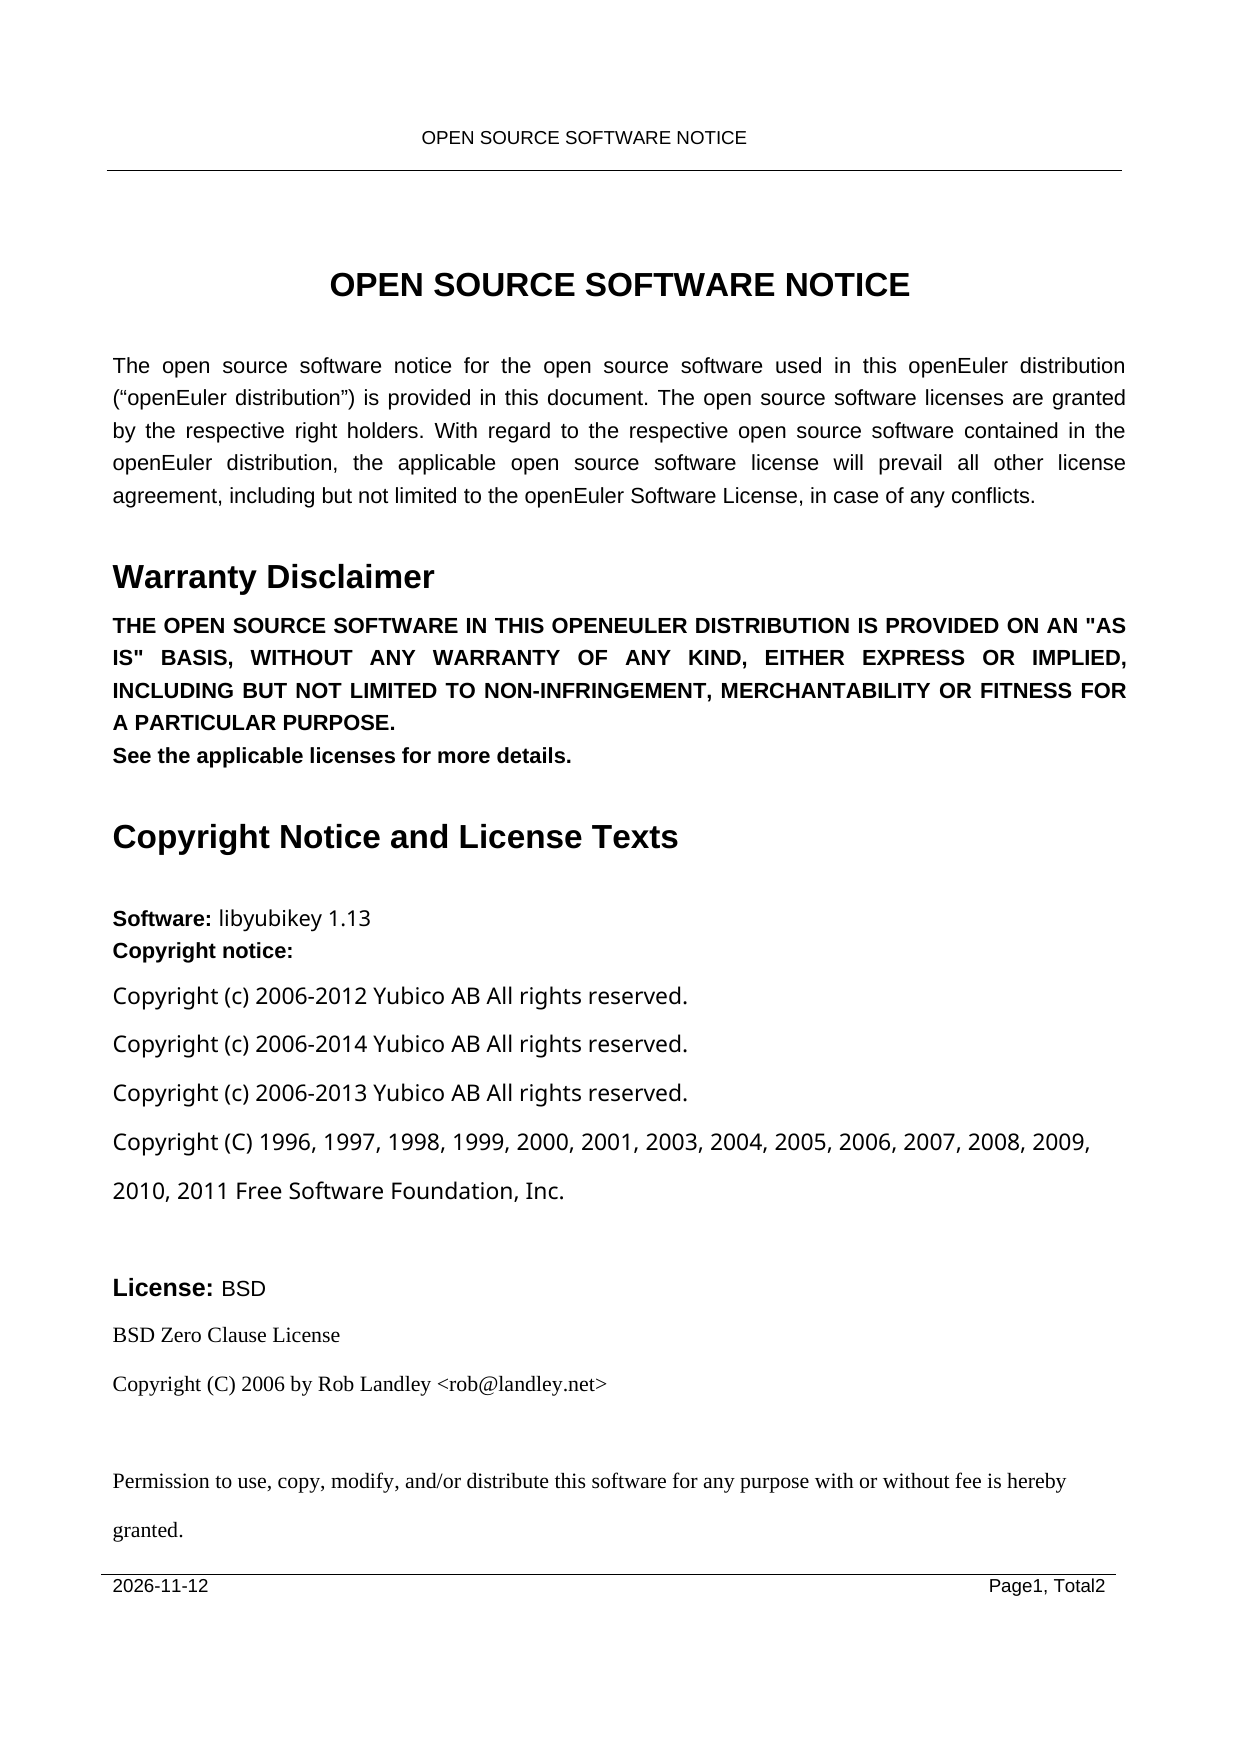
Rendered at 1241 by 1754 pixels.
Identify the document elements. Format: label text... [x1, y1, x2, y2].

text Software: libyubikey 1.13 [112, 901, 1128, 934]
text License: BSD [112, 1272, 1128, 1304]
text Copyright (c) 2006-2012 Yubico AB All rights reserved. Copyright (c) 2006-2014 Yubico AB All rights reserved. Copyright (c) 2006-2013 Yubico AB All rights reserved. Copyright (C) 1996, 1997, 1998, 1999, 2000, 2001, 2003, 2004, 2005, 2006, 2007, 2008, 2009, 2010, 2011 Free Software Foundation, Inc. [112, 979, 1128, 1255]
text Copyright notice: [112, 934, 1128, 966]
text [112, 1318, 1128, 1546]
text The open source software notice for the open source software used in this openEuler distribution (“openEuler distribution”) is provided in this document. The open source software licenses are granted by the respective right holders. With regard to the respective open source software contained in the openEuler distribution, the applicable open source software license will prevail all other license agreement, including but not limited to the openEuler Software License, in case of any conflicts. [112, 349, 1128, 511]
text Warranty Disclaimer [112, 544, 1128, 609]
text Copyright Notice and License Texts [112, 804, 1128, 869]
text THE OPEN SOURCE SOFTWARE IN THIS OPENEULER DISTRIBUTION IS PROVIDED ON AN "AS IS" BASIS, WITHOUT ANY WARRANTY OF ANY KIND, EITHER EXPRESS OR IMPLIED, INCLUDING BUT NOT LIMITED TO NON-INFRINGEMENT, MERCHANTABILITY OR FITNESS FOR A PARTICULAR PURPOSE. See the applicable licenses for more details. [112, 609, 1128, 771]
text OPEN SOURCE SOFTWARE NOTICE [112, 251, 1128, 316]
